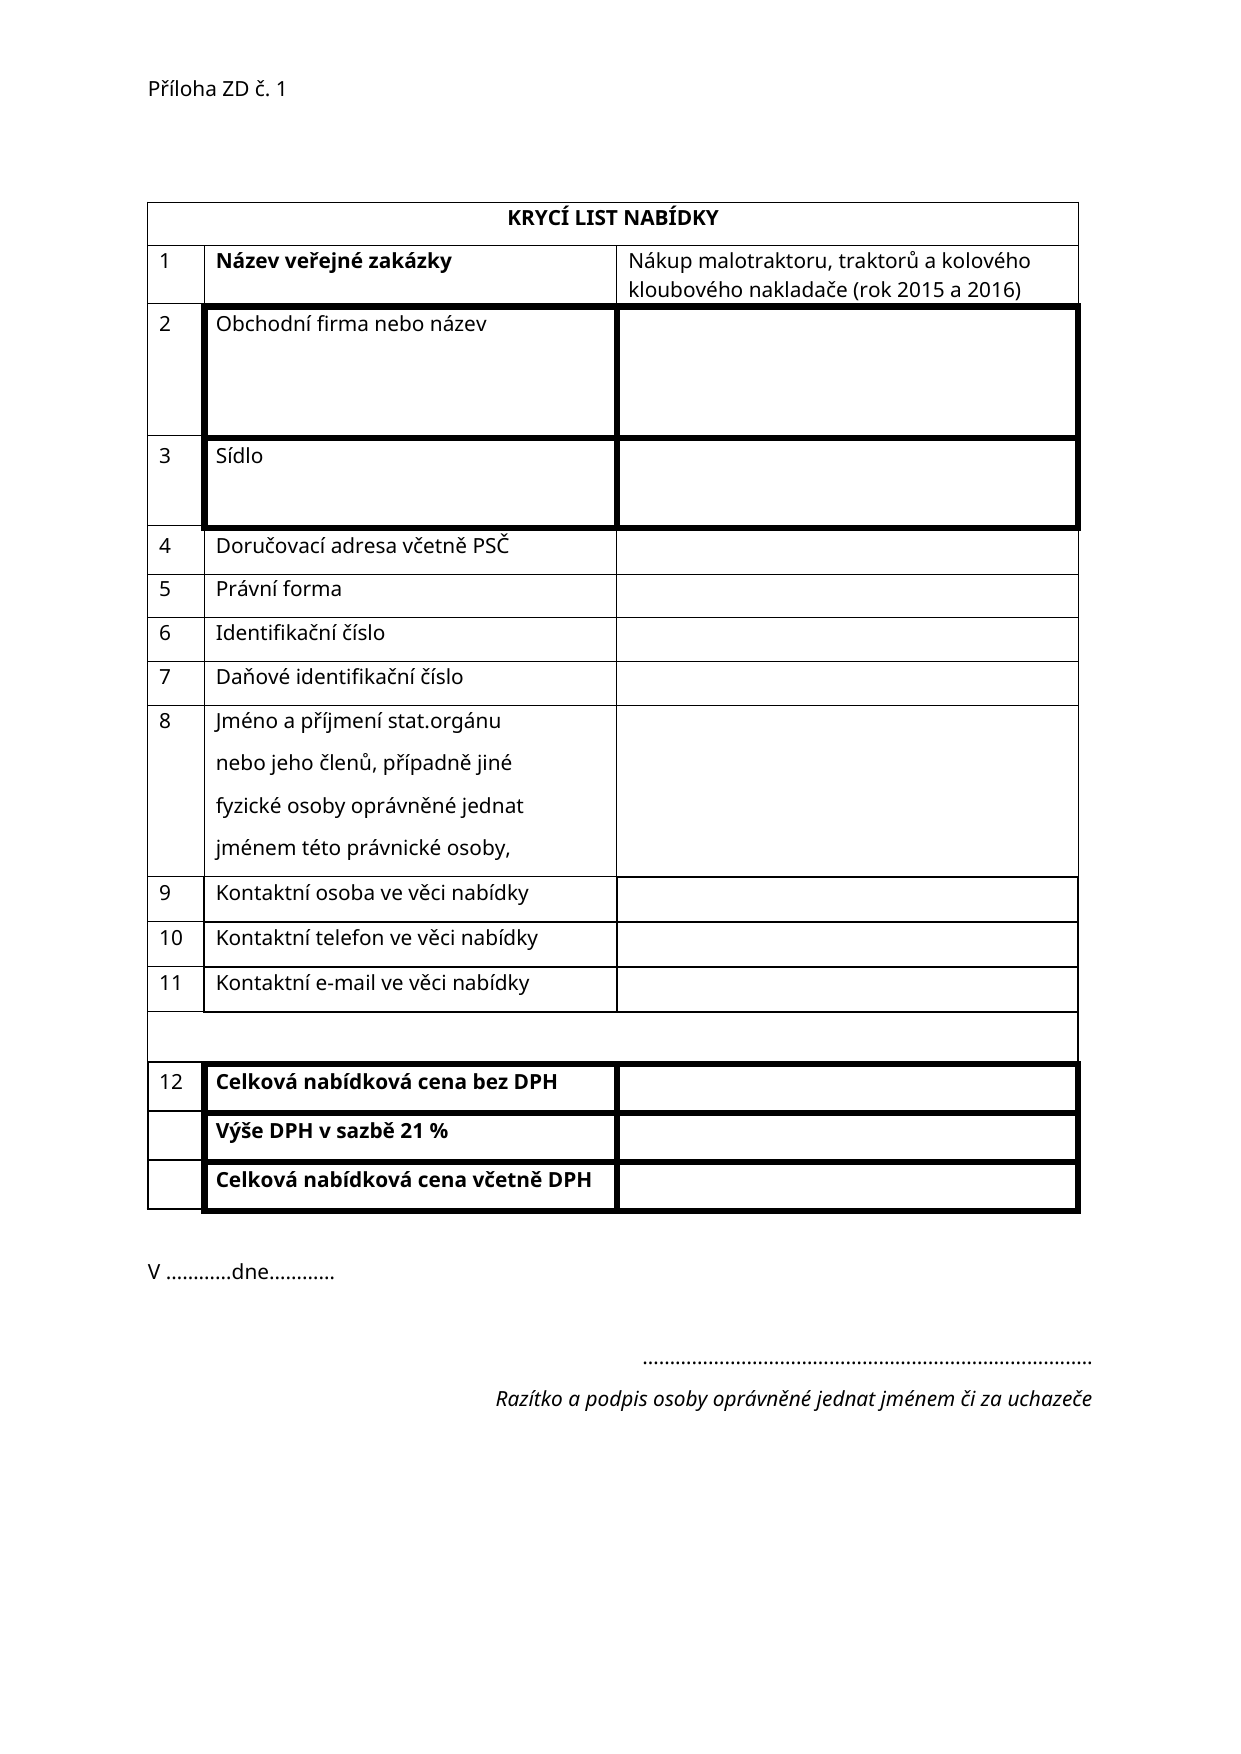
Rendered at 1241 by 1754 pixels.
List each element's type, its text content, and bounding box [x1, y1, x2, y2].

table_cell [149, 1112, 201, 1159]
table_cell 2 [148, 304, 201, 435]
table_cell 7 [148, 662, 204, 705]
table_cell [148, 1012, 1077, 1061]
table_cell Jméno a příjmení stat.orgánu nebo jeho členů, případně jiné fyzické osoby oprávněné jednat jménem této právnické osoby, [205, 706, 616, 876]
text V …………dne………… [148, 1257, 1093, 1285]
table_cell Sídlo [208, 441, 614, 524]
table_cell 10 [148, 922, 203, 966]
table_cell [617, 618, 1078, 661]
table_cell [149, 1161, 201, 1208]
table_cell 4 [148, 526, 204, 573]
table_cell [617, 531, 1078, 573]
table_cell [618, 923, 1077, 966]
table_cell 11 [148, 967, 203, 1011]
table_cell Obchodní firma nebo název [208, 310, 614, 435]
table_cell Právní forma [205, 575, 616, 617]
table_header KRYCÍ LIST NABÍDKY [148, 203, 1078, 245]
table_cell Kontaktní e-mail ve věci nabídky [205, 968, 616, 1011]
text …………….……………………………………………………..…. [148, 1342, 1093, 1370]
table_cell [620, 1067, 1075, 1110]
table_cell [617, 662, 1078, 705]
table_cell [617, 706, 1078, 876]
text Příloha ZD č. 1 [148, 74, 1093, 102]
table_cell Identifikační číslo [205, 618, 616, 661]
table_cell [620, 1165, 1075, 1208]
table_cell 1 [148, 246, 204, 303]
table_cell 8 [148, 706, 204, 876]
table_cell [620, 310, 1075, 435]
text Razítko a podpis osoby oprávněné jednat jménem či za uchazeče [148, 1384, 1093, 1413]
table_cell Název veřejné zakázky [205, 246, 616, 303]
table_cell [620, 1116, 1075, 1159]
table_cell Kontaktní osoba ve věci nabídky [205, 877, 616, 921]
table_cell Celková nabídková cena bez DPH [208, 1067, 614, 1110]
table_cell 12 [149, 1063, 201, 1110]
table_cell 5 [148, 575, 204, 617]
table_cell Výše DPH v sazbě 21 % [208, 1116, 614, 1159]
table_cell [617, 575, 1078, 617]
table_cell Kontaktní telefon ve věci nabídky [205, 923, 616, 966]
table_cell [618, 968, 1077, 1011]
table_cell Celková nabídková cena včetně DPH [208, 1165, 614, 1208]
table_cell 6 [148, 618, 204, 661]
table_cell Nákup malotraktoru, traktorů a kolového kloubového nakladače (rok 2015 a 2016) [617, 246, 1078, 303]
table_cell 9 [148, 877, 203, 921]
table_cell Daňové identifikační číslo [205, 662, 616, 705]
table_cell [618, 878, 1077, 921]
table_cell [620, 441, 1075, 524]
table_cell Doručovací adresa včetně PSČ [205, 531, 616, 573]
table_cell 3 [148, 436, 201, 524]
